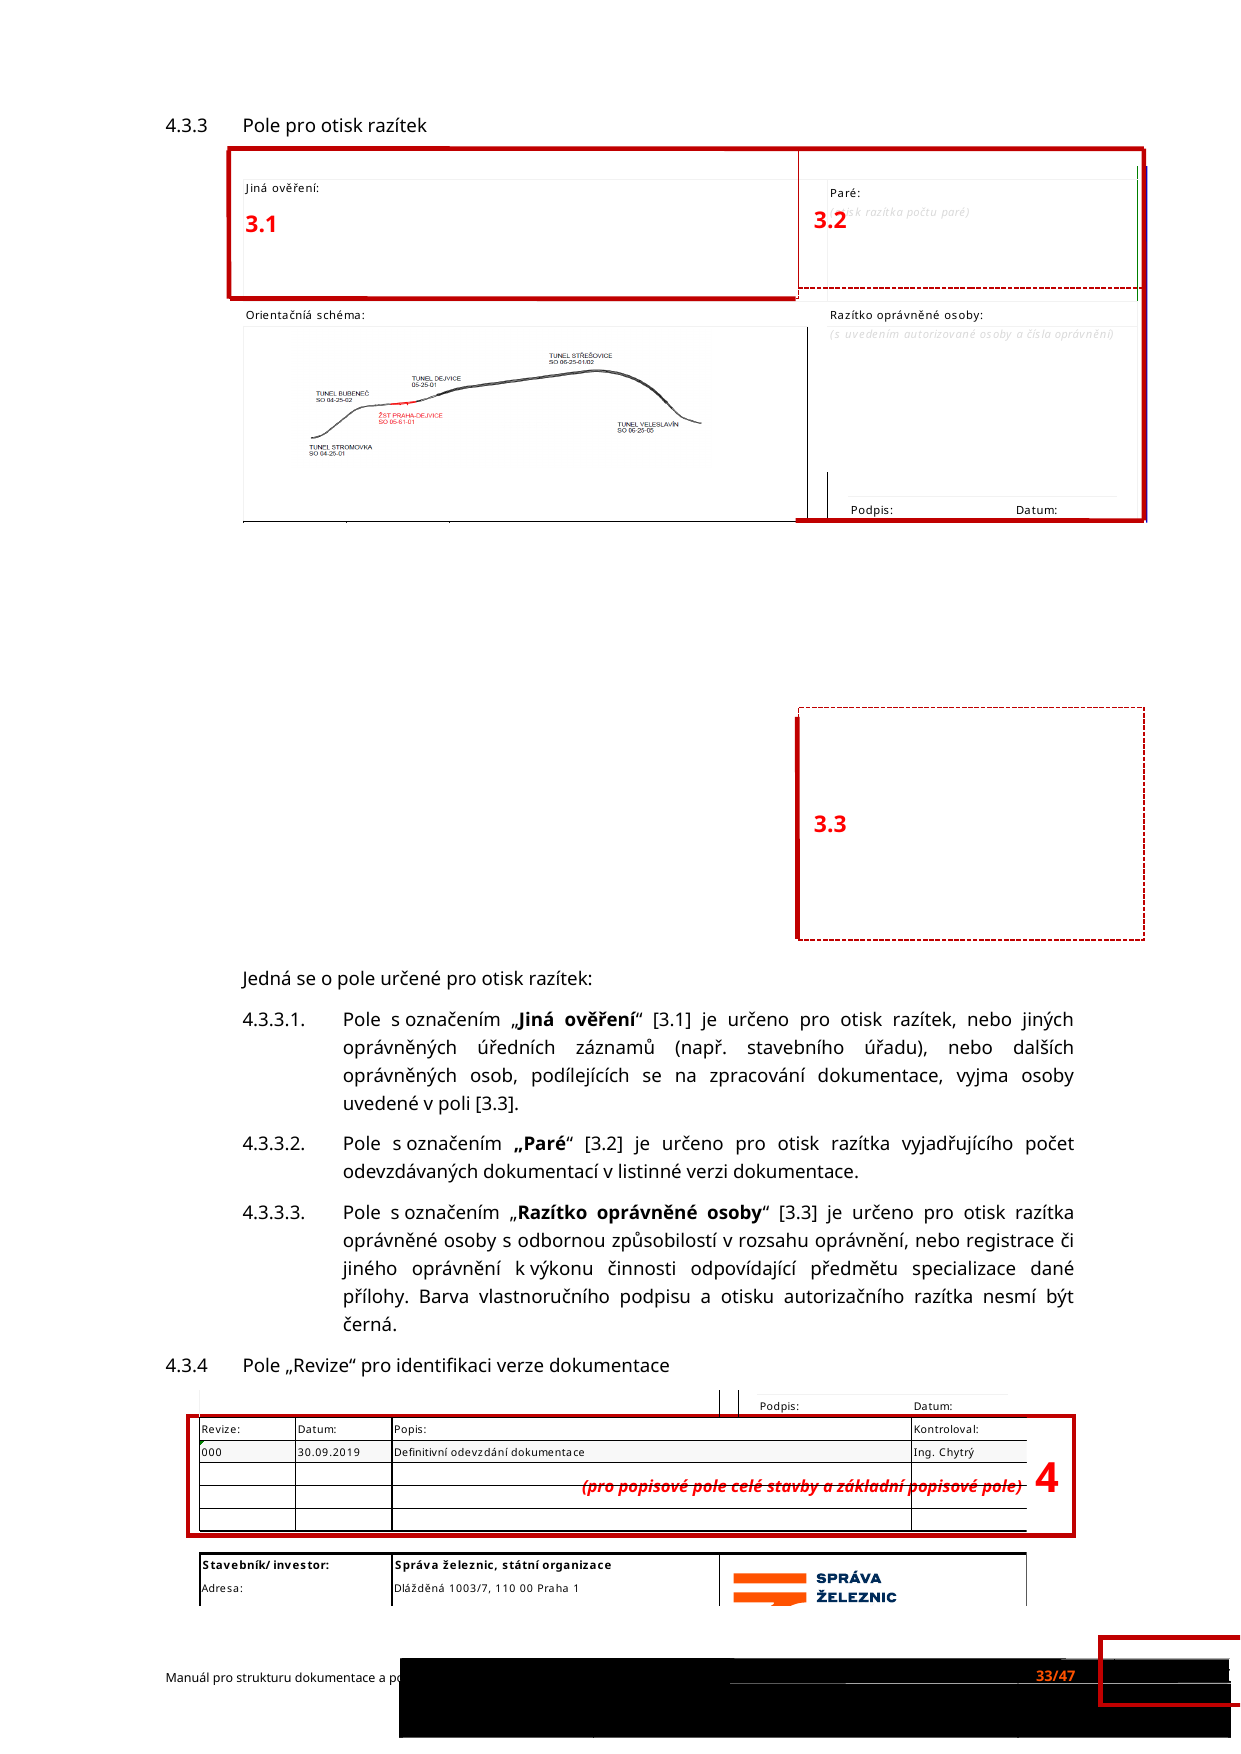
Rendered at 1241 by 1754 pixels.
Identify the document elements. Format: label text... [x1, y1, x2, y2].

text Pole s označením „Paré“ [3.2] je určeno pro otisk razítka vyjadřujícího počet odevzdávaných dokumentací v listinné verzi dokumentace. [242, 1131, 1075, 1184]
text Pole s označením „Razítko oprávněné osoby“ [3.3] je určeno pro otisk razítka oprávněné osoby s odbornou způsobilostí v rozsahu oprávnění, nebo registrace či jiného oprávnění k výkonu činnosti odpovídající předmětu specializace dané přílohy. Barva vlastnoručního podpisu a otisku autorizačního razítka nesmí být černá. [242, 1199, 1075, 1337]
text Pole pro otisk razítek [165, 112, 1075, 138]
text Pole s označením „Jiná ověření“ [3.1] je určeno pro otisk razítek, nebo jiných oprávněných úředních záznamů (např. stavebního úřadu), nebo dalších oprávněných osob, podílejících se na zpracování dokumentace, vyjma osoby uvedené v poli [3.3]. [242, 1006, 1075, 1116]
text Pole „Revize“ pro identifikaci verze dokumentace [165, 1352, 1075, 1377]
text Jedná se o pole určené pro otisk razítek: [242, 966, 1075, 991]
